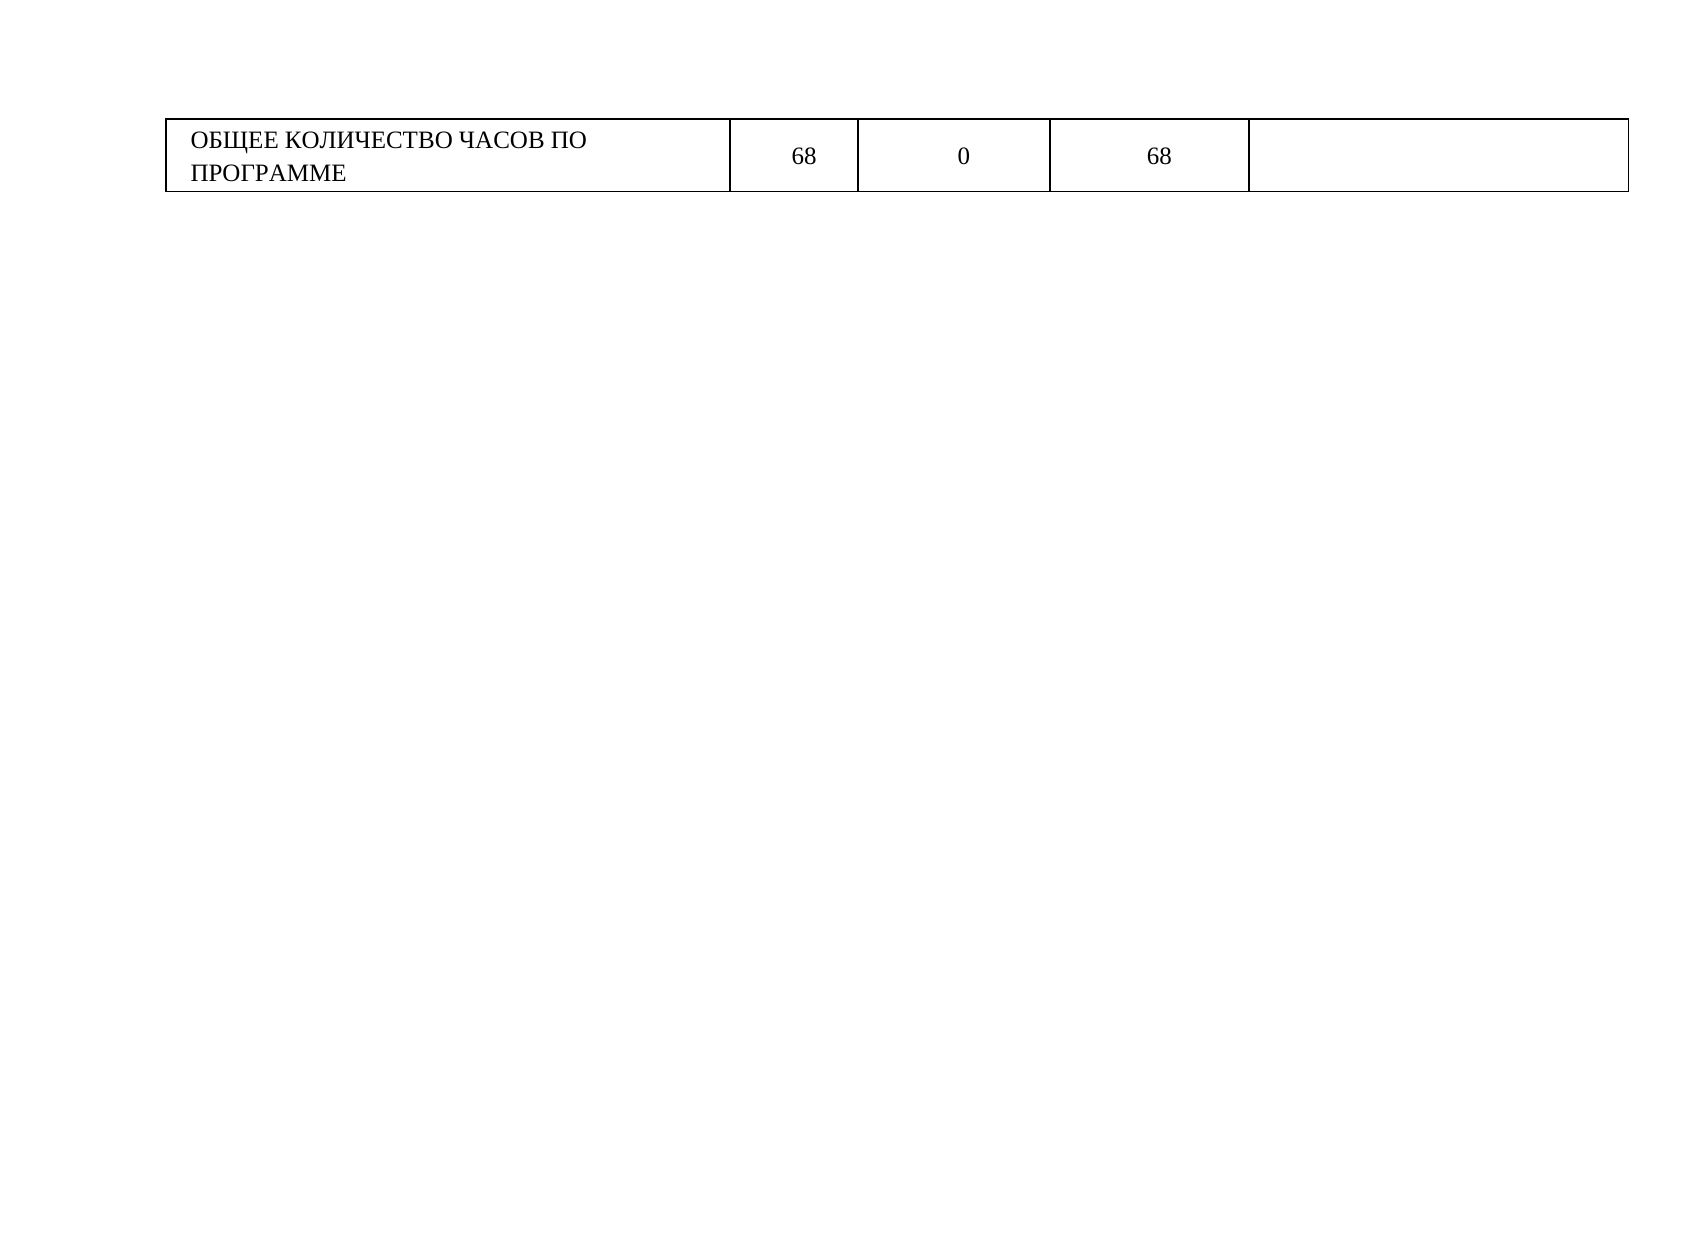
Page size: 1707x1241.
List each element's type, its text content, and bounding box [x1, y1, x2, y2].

table_cell ОБЩЕЕ КОЛИЧЕСТВО ЧАСОВ ПО ПРОГРАММЕ [167, 120, 729, 191]
table_cell 68 [731, 120, 857, 191]
table_cell 0 [859, 120, 1049, 191]
table_cell [1250, 120, 1628, 191]
table_cell 68 [1051, 120, 1248, 191]
